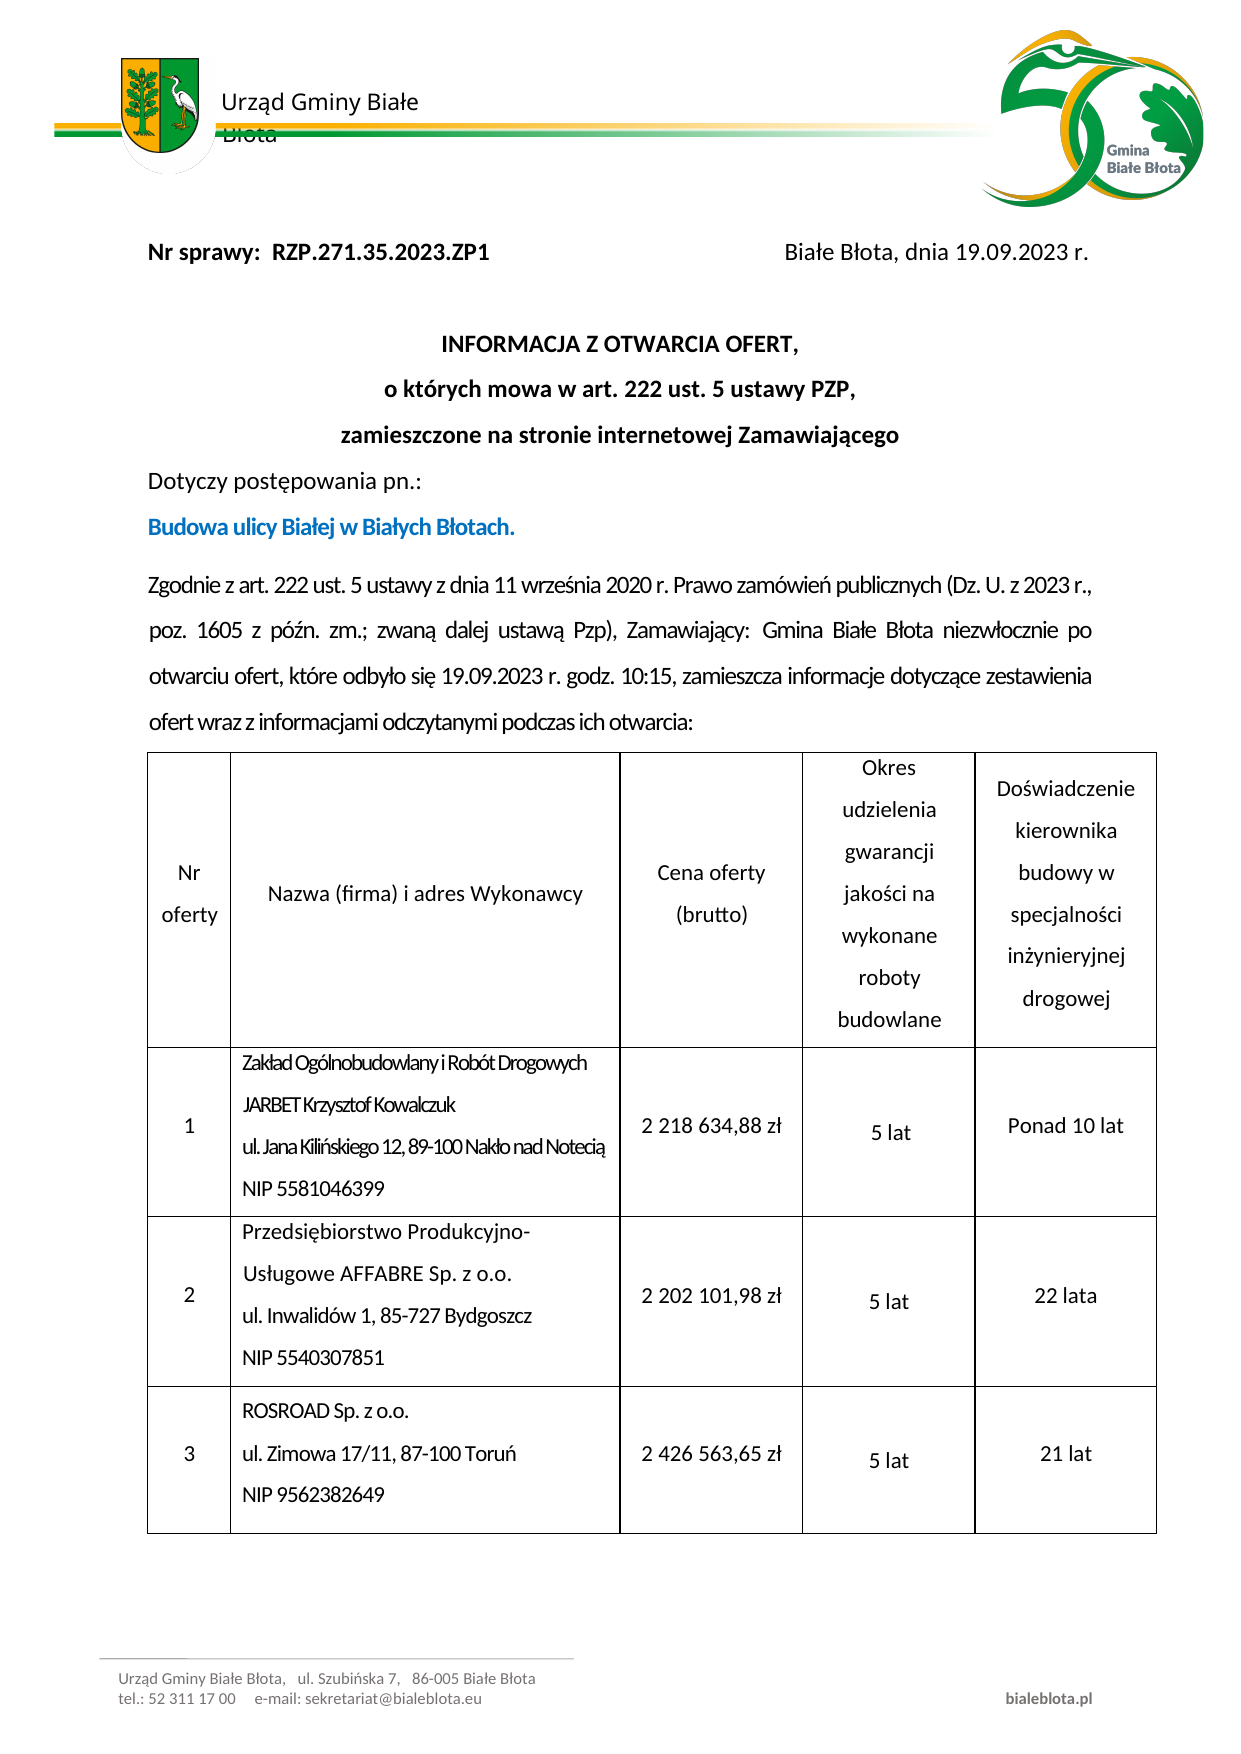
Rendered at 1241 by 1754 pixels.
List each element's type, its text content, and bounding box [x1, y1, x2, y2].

text zamieszczone na stronie internetowej Zamawiającego [148, 419, 1093, 450]
table_cell 5 lat [803, 1387, 974, 1533]
table_cell 2 426 563,65 zł [621, 1387, 802, 1533]
text o których mowa w art. 222 ust. 5 ustawy PZP, [148, 373, 1093, 404]
text Zgodnie z art. 222 ust. 5 ustawy z dnia 11 września 2020 r. Prawo zamówień publicznych (Dz. U. z 2023 r., poz. 1605 z późn. zm.; zwaną dalej ustawą Pzp), Zamawiający: Gmina Białe Błota niezwłocznie po otwarciu ofert, które odbyło się 19.09.2023 r. godz. 10:15, zamieszcza informacje dotyczące zestawienia ofert wraz z informacjami odczytanymi podczas ich otwarcia: [148, 569, 1093, 737]
picture [216, 30, 1204, 207]
table_header Okres udzielenia gwarancji jakości na wykonane roboty budowlane [803, 753, 974, 1047]
table_cell 21 lat [976, 1387, 1156, 1533]
picture [54, 58, 199, 153]
table_cell 2 202 101,98 zł [621, 1217, 802, 1386]
table_cell Ponad 10 lat [976, 1048, 1156, 1216]
table_cell 1 [148, 1048, 230, 1216]
table_cell 22 lata [976, 1217, 1156, 1386]
table_cell 3 [148, 1387, 230, 1533]
table_cell 2 [148, 1217, 230, 1386]
table_header Nr oferty [148, 753, 230, 1047]
text INFORMACJA Z OTWARCIA OFERT, [148, 328, 1093, 358]
table_header Nazwa (firma) i adres Wykonawcy [231, 753, 619, 1047]
table_cell ROSROAD Sp. z o.o. ul. Zimowa 17/11, 87-100 Toruń NIP 9562382649 [231, 1387, 619, 1533]
table_cell 5 lat [803, 1048, 974, 1216]
text Budowa ulicy Białej w Białych Błotach. [148, 511, 1093, 541]
text Nr sprawy: RZP.271.35.2023.ZP1 Białe Błota, dnia 19.09.2023 r. [148, 236, 1093, 267]
table_header Doświadczenie kierownika budowy w specjalności inżynieryjnej drogowej [976, 753, 1156, 1047]
table_header Cena oferty (brutto) [621, 753, 802, 1047]
text Dotyczy postępowania pn.: [148, 465, 1093, 495]
table_cell Zakład Ogólnobudowlany i Robót Drogowych JARBET Krzysztof Kowalczuk ul. Jana Kilińskiego 12, 89-100 Nakło nad Notecią NIP 5581046399 [231, 1048, 619, 1216]
table_cell Przedsiębiorstwo Produkcyjno-Usługowe AFFABRE Sp. z o.o. ul. Inwalidów 1, 85-727 Bydgoszcz NIP 5540307851 [231, 1217, 619, 1386]
table_cell 2 218 634,88 zł [621, 1048, 802, 1216]
table_cell 5 lat [803, 1217, 974, 1386]
